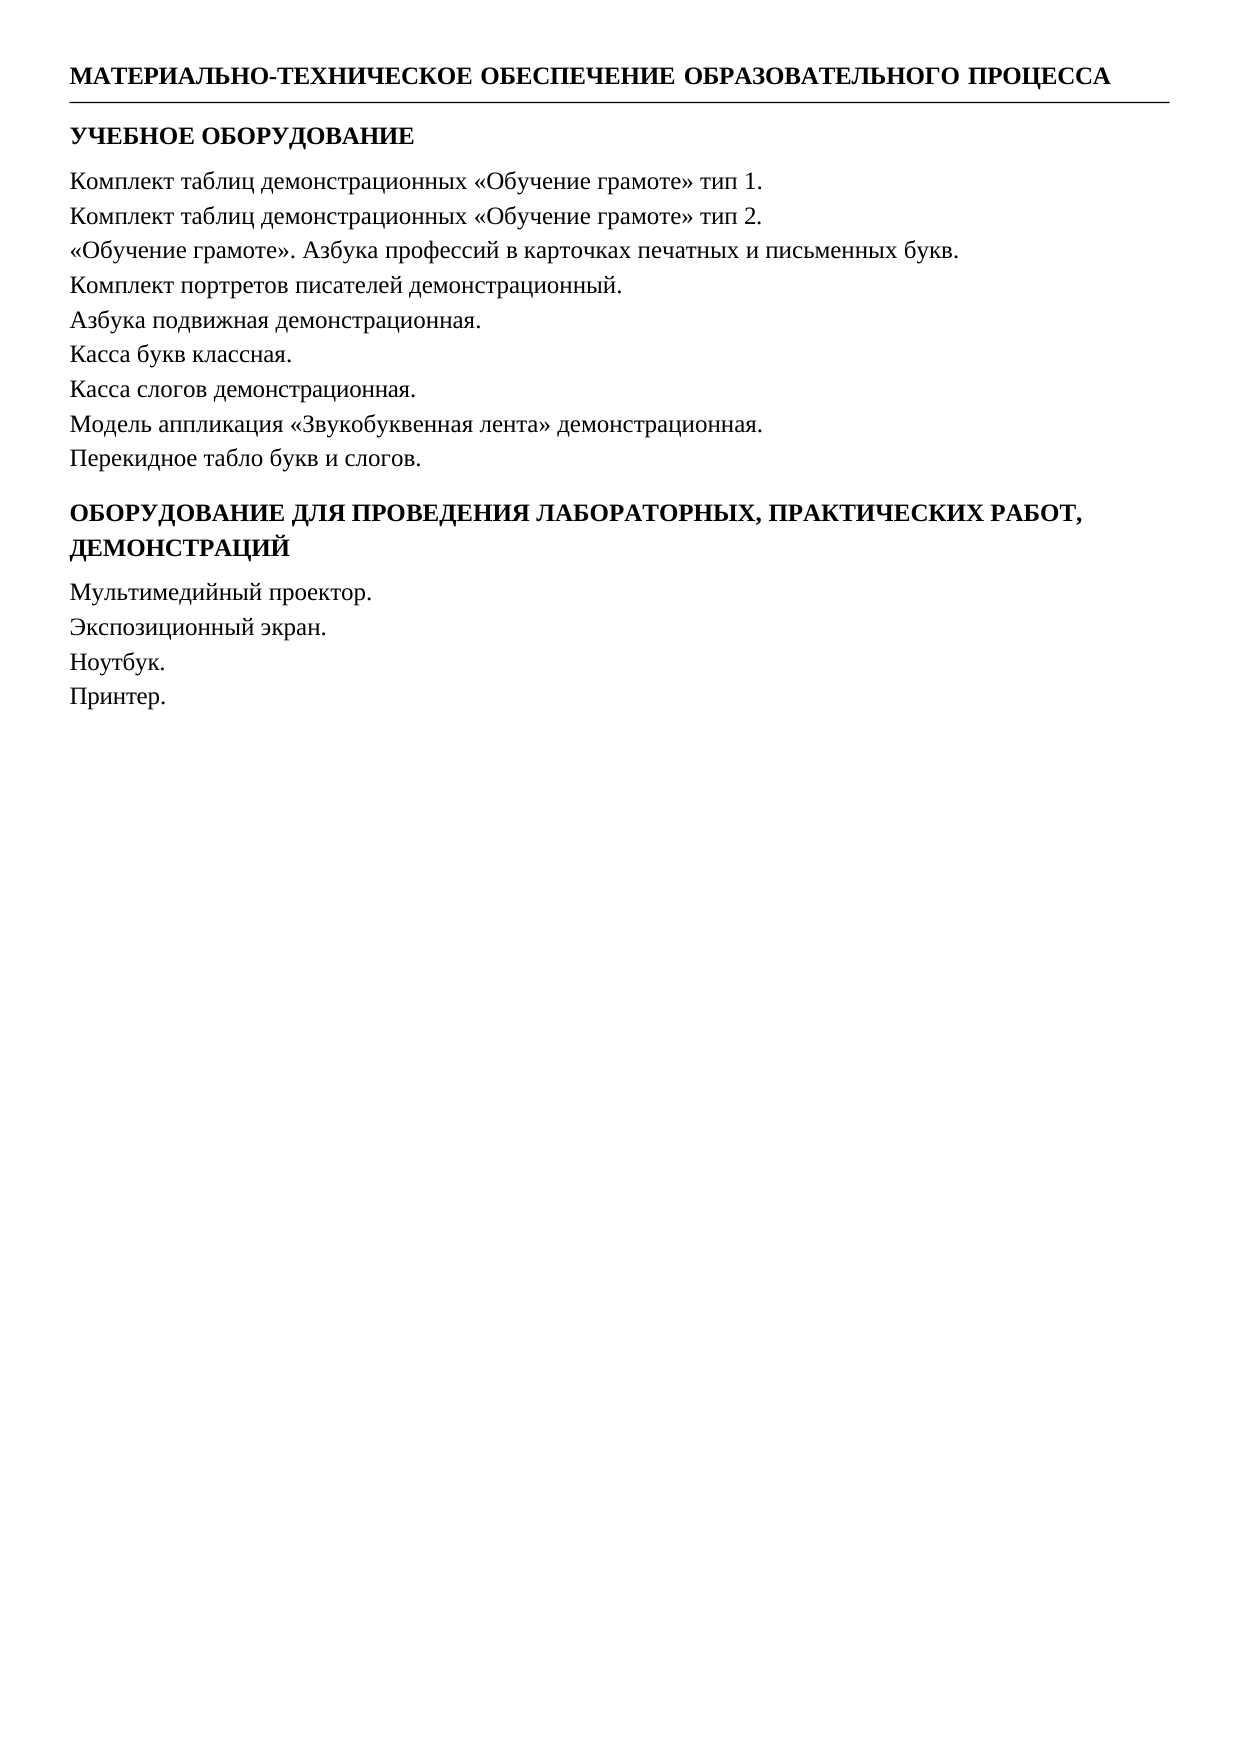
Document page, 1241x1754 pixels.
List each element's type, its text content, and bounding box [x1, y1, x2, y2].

text «Обучение грамоте». Азбука профессий в карточках печатных и письменных букв. Комплект портретов писателей демонстрационный. [69, 235, 1058, 299]
text Мультимедийный проектор. Экспозиционный экран. [69, 577, 373, 641]
subtitle МАТЕРИАЛЬНО-ТЕХНИЧЕСКОЕ ОБЕСПЕЧЕНИЕ ОБРАЗОВАТЕЛЬНОГО ПРОЦЕССА [69, 61, 1192, 90]
text Ноутбук. Принтер. [69, 647, 168, 710]
text УЧЕБНОЕ ОБОРУДОВАНИЕ [69, 121, 1192, 150]
text Азбука подвижная демонстрационная. Касса букв классная. [69, 305, 538, 368]
text Комплект таблиц демонстрационных «Обучение грамоте» тип 1. Комплект таблиц демонстрационных «Обучение грамоте» тип 2. [69, 166, 862, 229]
text Модель аппликация «Звукобуквенная лента» демонстрационная. Перекидное табло букв и слогов. [69, 409, 862, 472]
subtitle ОБОРУДОВАНИЕ ДЛЯ ПРОВЕДЕНИЯ ЛАБОРАТОРНЫХ, ПРАКТИЧЕСКИХ РАБОТ, ДЕМОНСТРАЦИЙ [69, 498, 1192, 561]
text Касса слогов демонстрационная. [69, 374, 1192, 403]
